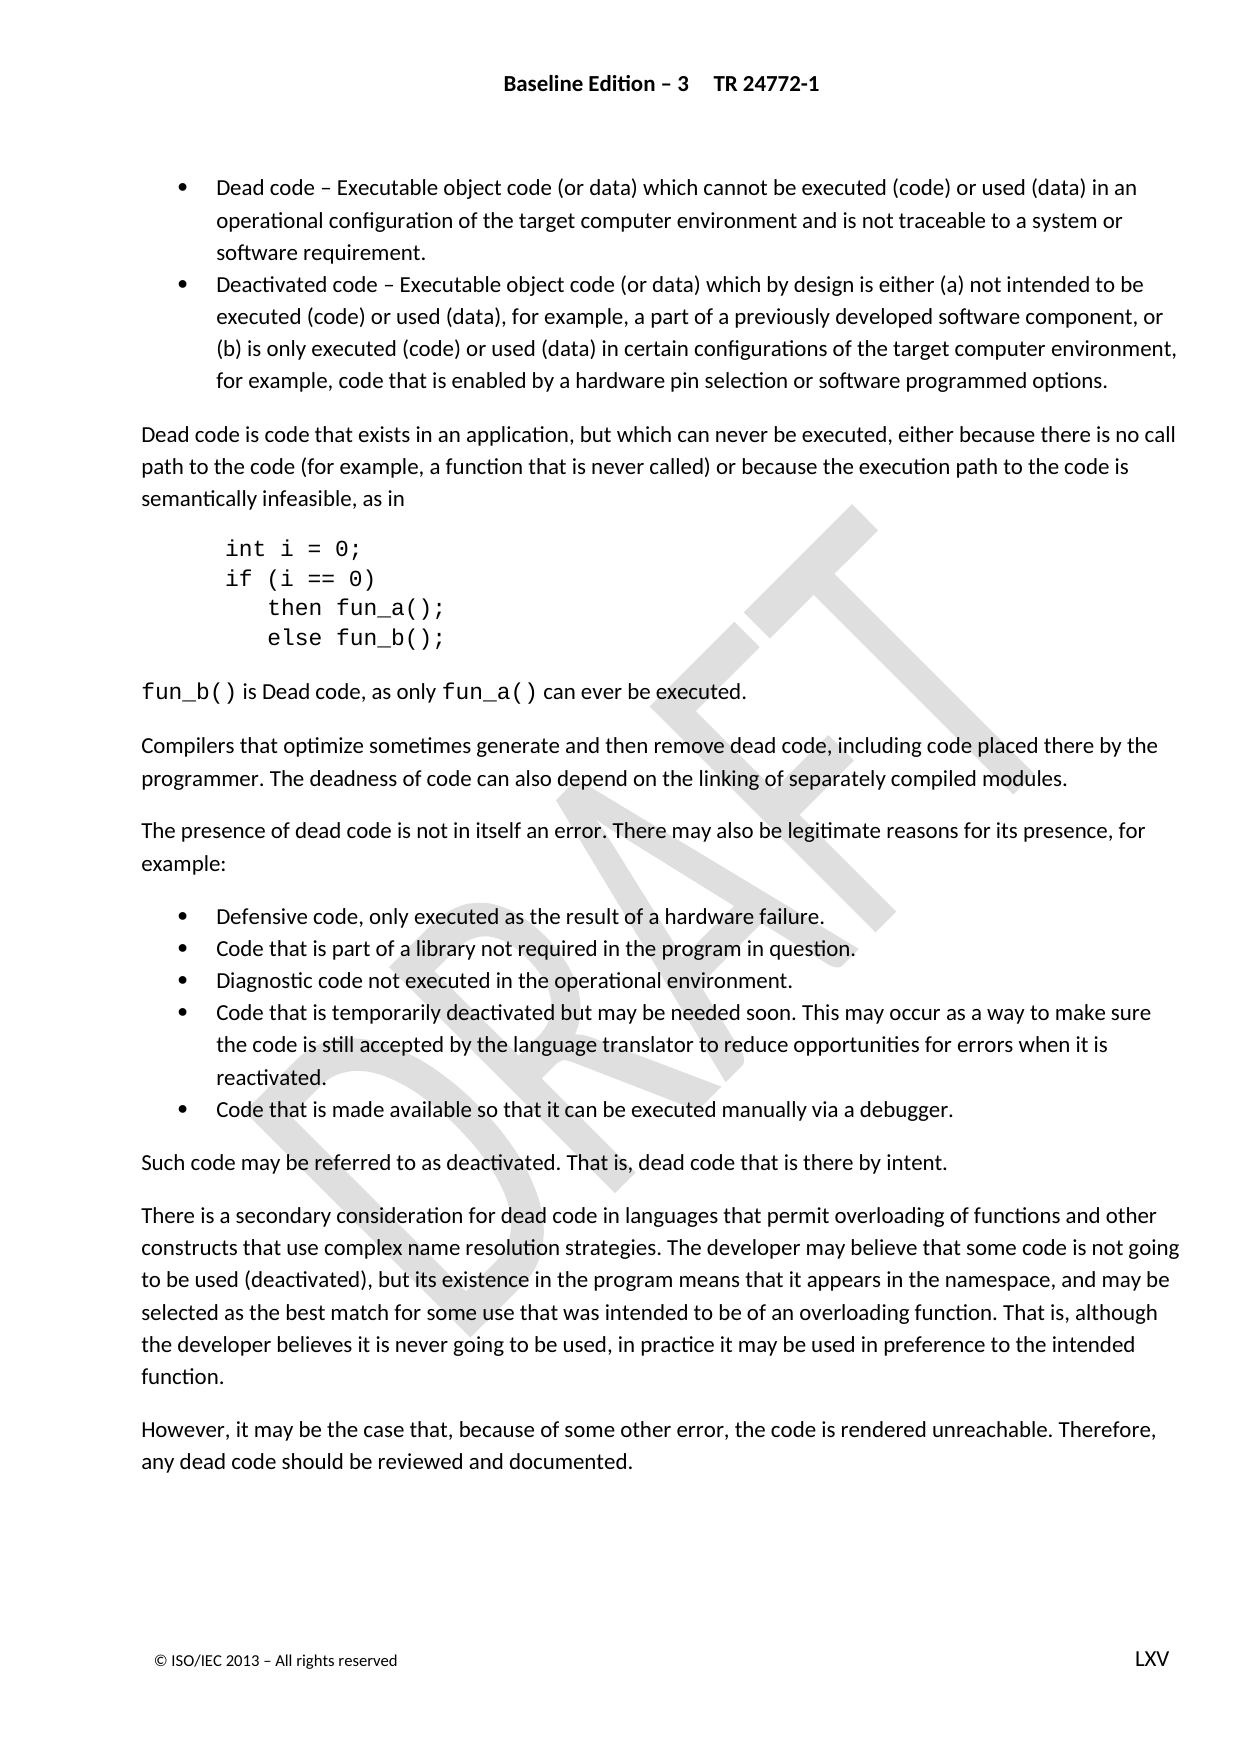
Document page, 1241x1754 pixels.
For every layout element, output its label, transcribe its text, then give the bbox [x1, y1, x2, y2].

text The presence of dead code is not in itself an error. There may also be legitimate reasons for its presence, for example: [141, 817, 1182, 877]
text then fun_a(); [225, 597, 1182, 623]
text Compilers that optimize sometimes generate and then remove dead code, including code placed there by the programmer. The deadness of code can also depend on the linking of separately compiled modules. [141, 731, 1182, 792]
text Such code may be referred to as deactivated. That is, dead code that is there by intent. [141, 1148, 1182, 1176]
list Code that is part of a library not required in the program in question. [178, 934, 1182, 962]
text if (i == 0) [183, 567, 1182, 593]
text However, it may be the case that, because of some other error, the code is rendered unreachable. Therefore, any dead code should be reviewed and documented. [141, 1415, 1182, 1475]
text Dead code is code that exists in an application, but which can never be executed, either because there is no call path to the code (for example, a function that is never called) or because the execution path to the code is semantically infeasible, as in [141, 420, 1182, 512]
list Code that is made available so that it can be executed manually via a debugger. [178, 1095, 1182, 1123]
list Diagnostic code not executed in the operational environment. [178, 966, 1182, 994]
list Code that is temporarily deactivated but may be needed soon. This may occur as a way to make sure the code is still accepted by the language translator to reduce opportunities for errors when it is reactivated. [178, 998, 1182, 1091]
text else fun_b(); [225, 626, 1182, 652]
list Defensive code, only executed as the result of a hardware failure. [178, 902, 1182, 930]
text fun_b() is Dead code, as only fun_a() can ever be executed. [141, 677, 1182, 706]
text There is a secondary consideration for dead code in languages that permit overloading of functions and other constructs that use complex name resolution strategies. The developer may believe that some code is not going to be used (deactivated), but its existence in the program means that it appears in the namespace, and may be selected as the best match for some use that was intended to be of an overloading function. That is, although the developer believes it is never going to be used, in practice it may be used in preference to the intended function. [141, 1201, 1182, 1390]
list Deactivated code – Executable object code (or data) which by design is either (a) not intended to be executed (code) or used (data), for example, a part of a previously developed software component, or (b) is only executed (code) or used (data) in certain configurations of the target computer environment, for example, code that is enabled by a hardware pin selection or software programmed options. [178, 270, 1182, 395]
text int i = 0; [183, 537, 1182, 563]
list Dead code – Executable object code (or data) which cannot be executed (code) or used (data) in an operational configuration of the target computer environment and is not traceable to a system or software requirement. [178, 173, 1182, 266]
